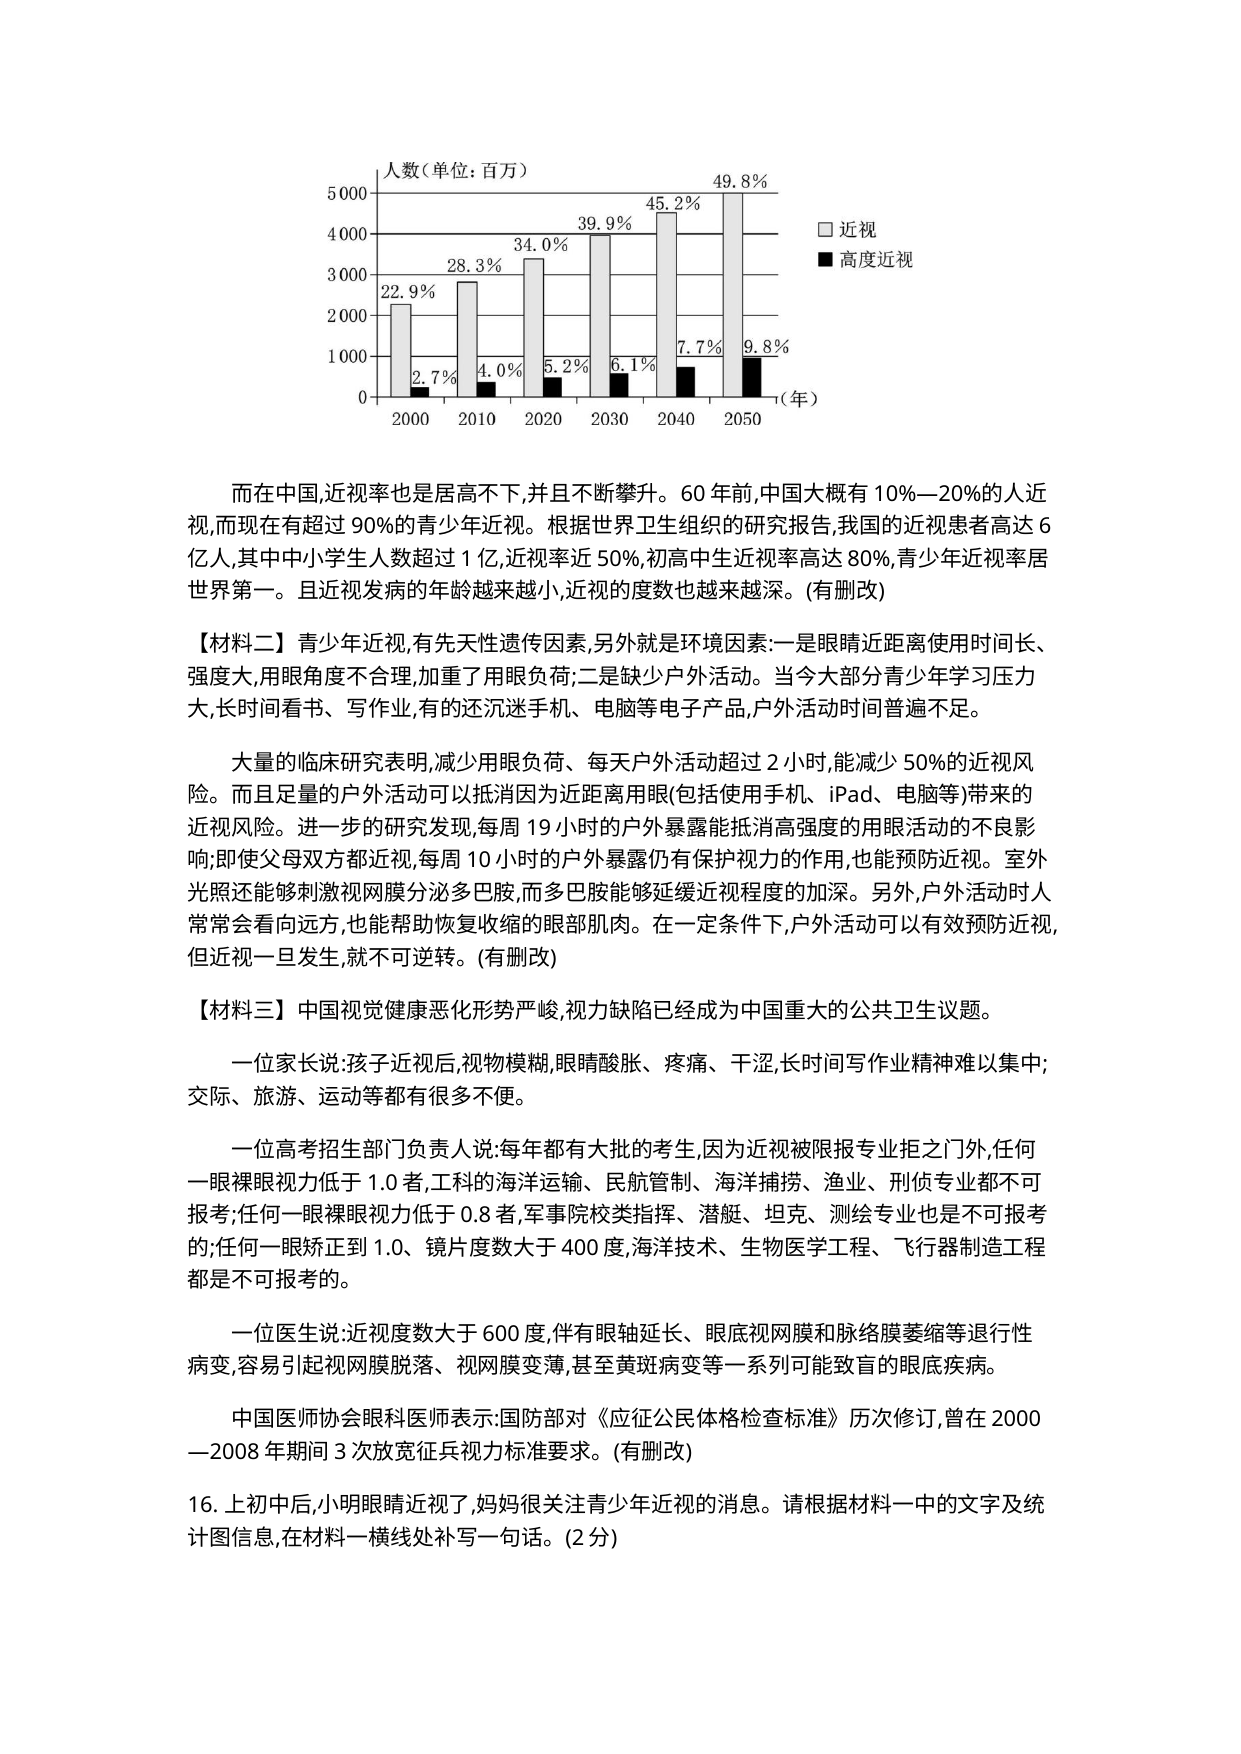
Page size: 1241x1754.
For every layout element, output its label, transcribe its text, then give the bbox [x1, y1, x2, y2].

text 大量的临床研究表明,减少用眼负荷、每天户外活动超过2小时,能减少50%的近视风险。而且足量的户外活动可以抵消因为近距离用眼(包括使用手机、iPad、电脑等)带来的近视风险。进一步的研究发现,每周19小时的户外暴露能抵消高强度的用眼活动的不良影响;即使父母双方都近视,每周10小时的户外暴露仍有保护视力的作用,也能预防近视。室外光照还能够刺激视网膜分泌多巴胺,而多巴胺能够延缓近视程度的加深。另外,户外活动时人常常会看向远方,也能帮助恢复收缩的眼部肌肉。在一定条件下,户外活动可以有效预防近视,但近视一旦发生,就不可逆转。(有删改) [187, 744, 1053, 972]
text 中国医师协会眼科医师表示:国防部对《应征公民体格检查标准》历次修订,曾在2000—2008年期间3次放宽征兵视力标准要求。(有删改) [187, 1401, 1053, 1466]
text 【材料三】中国视觉健康恶化形势严峻,视力缺陷已经成为中国重大的公共卫生议题。 [187, 993, 1053, 1025]
text 【材料二】青少年近视,有先天性遗传因素,另外就是环境因素:一是眼睛近距离使用时间长、强度大,用眼角度不合理,加重了用眼负荷;二是缺少户外活动。当今大部分青少年学习压力大,长时间看书、写作业,有的还沉迷手机、电脑等电子产品,户外活动时间普遍不足。 [187, 626, 1053, 724]
text 一位医生说:近视度数大于600度,伴有眼轴延长、眼底视网膜和脉络膜萎缩等退行性病变,容易引起视网膜脱落、视网膜变薄,甚至黄斑病变等一系列可能致盲的眼底疾病。 [187, 1315, 1053, 1380]
picture [327, 162, 913, 425]
list 上初中后,小明眼睛近视了,妈妈很关注青少年近视的消息。请根据材料一中的文字及统计图信息,在材料一横线处补写一句话。(2分) [187, 1487, 1053, 1552]
text 一位高考招生部门负责人说:每年都有大批的考生,因为近视被限报专业拒之门外,任何一眼裸眼视力低于1.0者,工科的海洋运输、民航管制、海洋捕捞、渔业、刑侦专业都不可报考;任何一眼裸眼视力低于0.8者,军事院校类指挥、潜艇、坦克、测绘专业也是不可报考的;任何一眼矫正到1.0、镜片度数大于400度,海洋技术、生物医学工程、飞行器制造工程都是不可报考的。 [187, 1132, 1053, 1294]
text 一位家长说:孩子近视后,视物模糊,眼睛酸胀、疼痛、干涩,长时间写作业精神难以集中;交际、旅游、运动等都有很多不便。 [187, 1046, 1053, 1111]
text 而在中国,近视率也是居高不下,并且不断攀升。60年前,中国大概有10%—20%的人近视,而现在有超过90%的青少年近视。根据世界卫生组织的研究报告,我国的近视患者高达6亿人,其中中小学生人数超过1亿,近视率近50%,初高中生近视率高达80%,青少年近视率居世界第一。且近视发病的年龄越来越小,近视的度数也越来越深。(有删改) [187, 475, 1053, 605]
